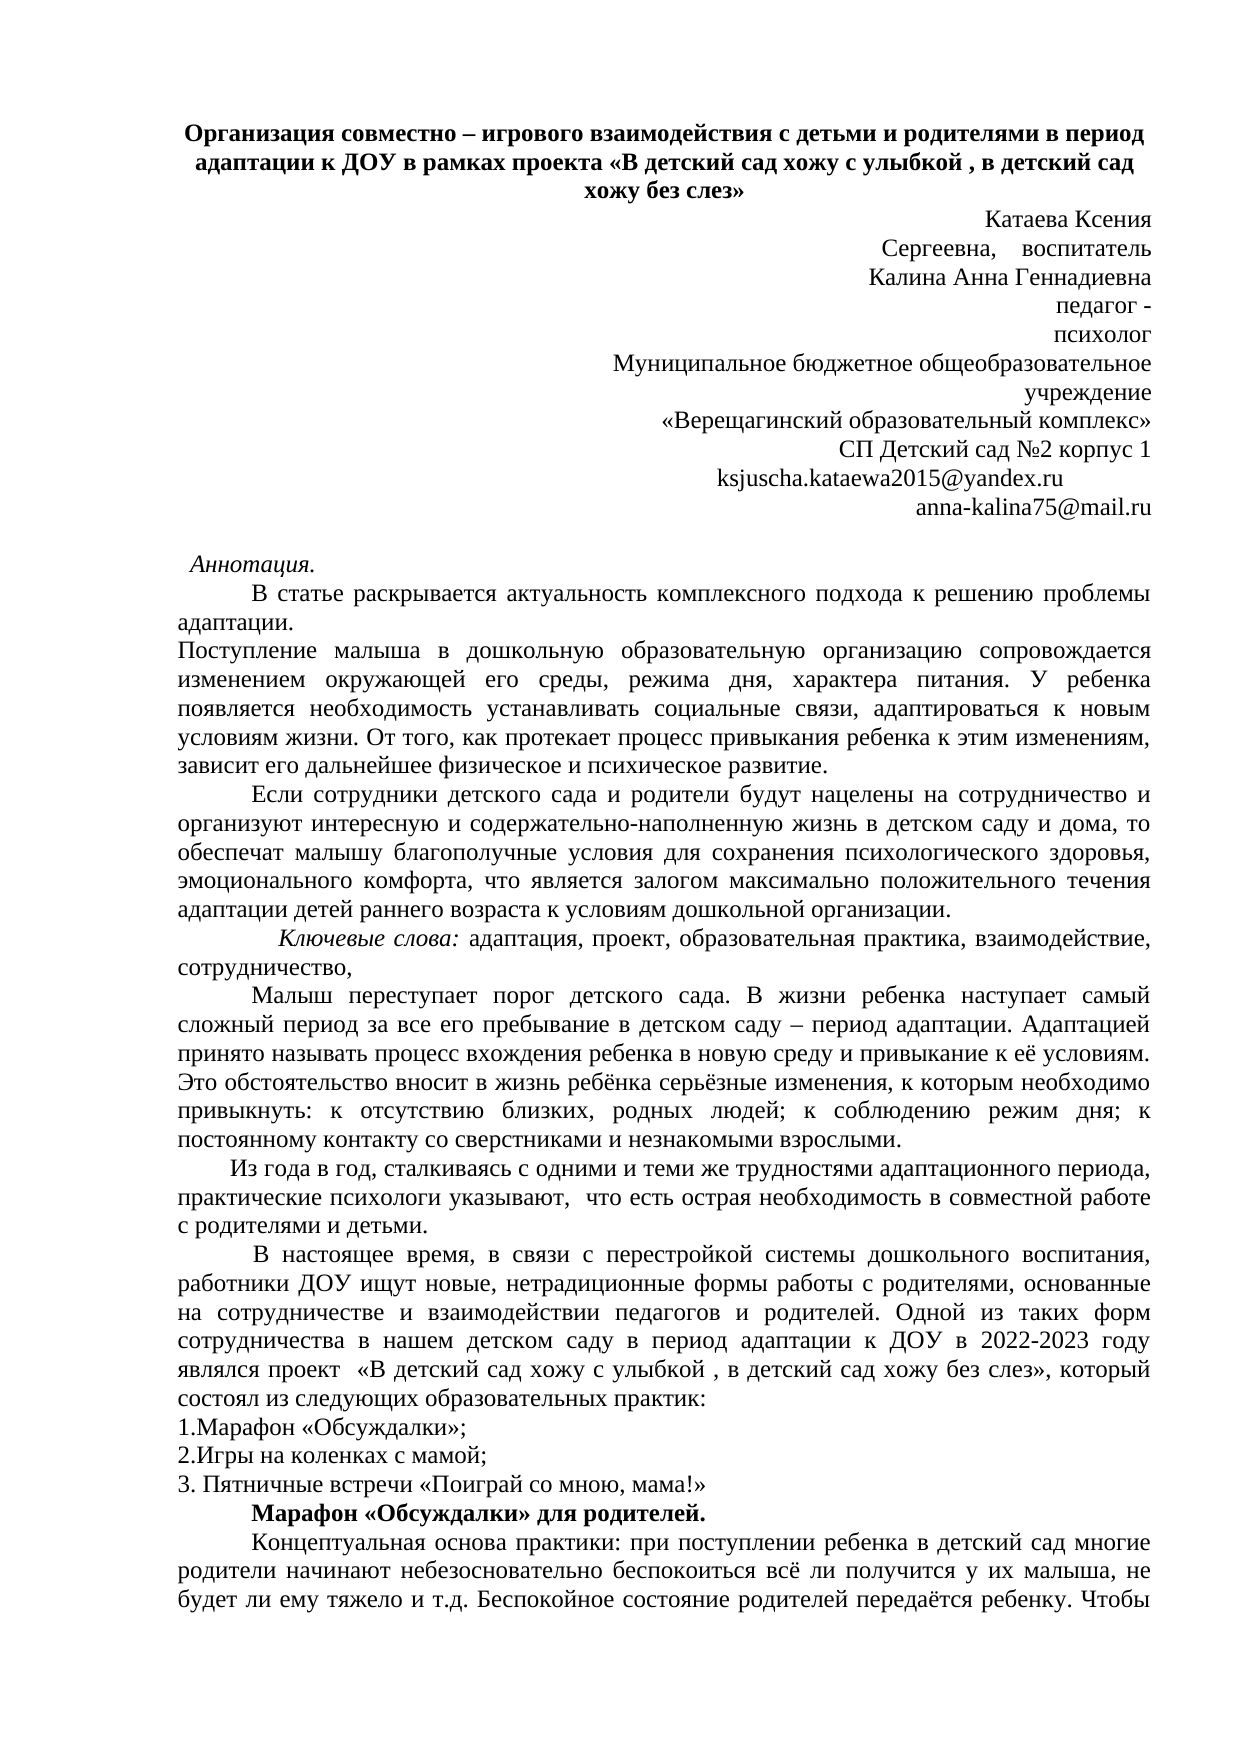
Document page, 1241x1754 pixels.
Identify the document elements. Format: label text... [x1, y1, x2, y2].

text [177, 1527, 1152, 1613]
text 3. Пятничные встречи «Поиграй со мною, мама!» [177, 1469, 1152, 1498]
text Катаева Ксения Сергеевна, воспитатель [177, 204, 1152, 262]
text В настоящее время, в связи с перестройкой системы дошкольного воспитания, работники ДОУ ищут новые, нетрадиционные формы работы с родителями, основанные на сотрудничестве и взаимодействии педагогов и родителей. Одной из таких форм сотрудничества в нашем детском саду в период адаптации к ДОУ в 2022-2023 году являлся проект «В детский сад хожу с улыбкой , в детский сад хожу без слез», который состоял из следующих образовательных практик: [177, 1239, 1152, 1412]
text Поступление малыша в дошкольную образовательную организацию сопровождается изменением окружающей его среды, режима дня, характера питания. У ребенка появляется необходимость устанавливать социальные связи, адаптироваться к новым условиям жизни. От того, как протекает процесс привыкания ребенка к этим изменениям, зависит его дальнейшее физическое и психическое развитие. [177, 636, 1152, 779]
text Муниципальное бюджетное общеобразовательное учреждение [177, 348, 1152, 406]
text Ключевые слова: адаптация, проект, образовательная практика, взаимодействие, сотрудничество, [177, 923, 1152, 981]
text В статье раскрывается актуальность комплексного подхода к решению проблемы адаптации. [177, 578, 1152, 636]
text Малыш переступает порог детского сада. В жизни ребенка наступает самый сложный период за все его пребывание в детском саду – период адаптации. Адаптацией принято называть процесс вхождения ребенка в новую среду и привыкание к её условиям. Это обстоятельство вносит в жизнь ребёнка серьёзные изменения, к которым необходимо привыкнуть: к отсутствию близких, родных людей; к соблюдению режим дня; к постоянному контакту со сверстниками и незнакомыми взрослыми. [177, 981, 1152, 1153]
text Если сотрудники детского сада и родители будут нацелены на сотрудничество и организуют интересную и содержательно-наполненную жизнь в детском саду и дома, то обеспечат малышу благополучные условия для сохранения психологического здоровья, эмоционального комфорта, что является залогом максимально положительного течения адаптации детей раннего возраста к условиям дошкольной организации. [177, 779, 1152, 923]
text 2.Игры на коленках с мамой; [177, 1441, 1152, 1469]
text Марафон «Обсуждалки» для родителей. [177, 1498, 1152, 1527]
text Из года в год, сталкиваясь с одними и теми же трудностями адаптационного периода, практические психологи указывают, что есть острая необходимость в совместной работе с родителями и детьми. [177, 1153, 1152, 1239]
text anna-kalina75@mail.ru [177, 492, 1152, 521]
text ksjuscha.kataewa2015@yandex.ru [177, 463, 1063, 492]
text «Верещагинский образовательный комплекс» [177, 406, 1152, 434]
text педагог - психолог [177, 291, 1152, 348]
text СП Детский сад №2 корпус 1 [177, 434, 1152, 463]
text Аннотация. [177, 549, 1152, 578]
text Организация совместно – игрового взаимодействия с детьми и родителями в период адаптации к ДОУ в рамках проекта «В детский сад хожу с улыбкой , в детский сад хожу без слез» [177, 118, 1152, 204]
text Калина Анна Геннадиевна [177, 262, 1152, 291]
text 1.Марафон «Обсуждалки»; [177, 1412, 1152, 1441]
